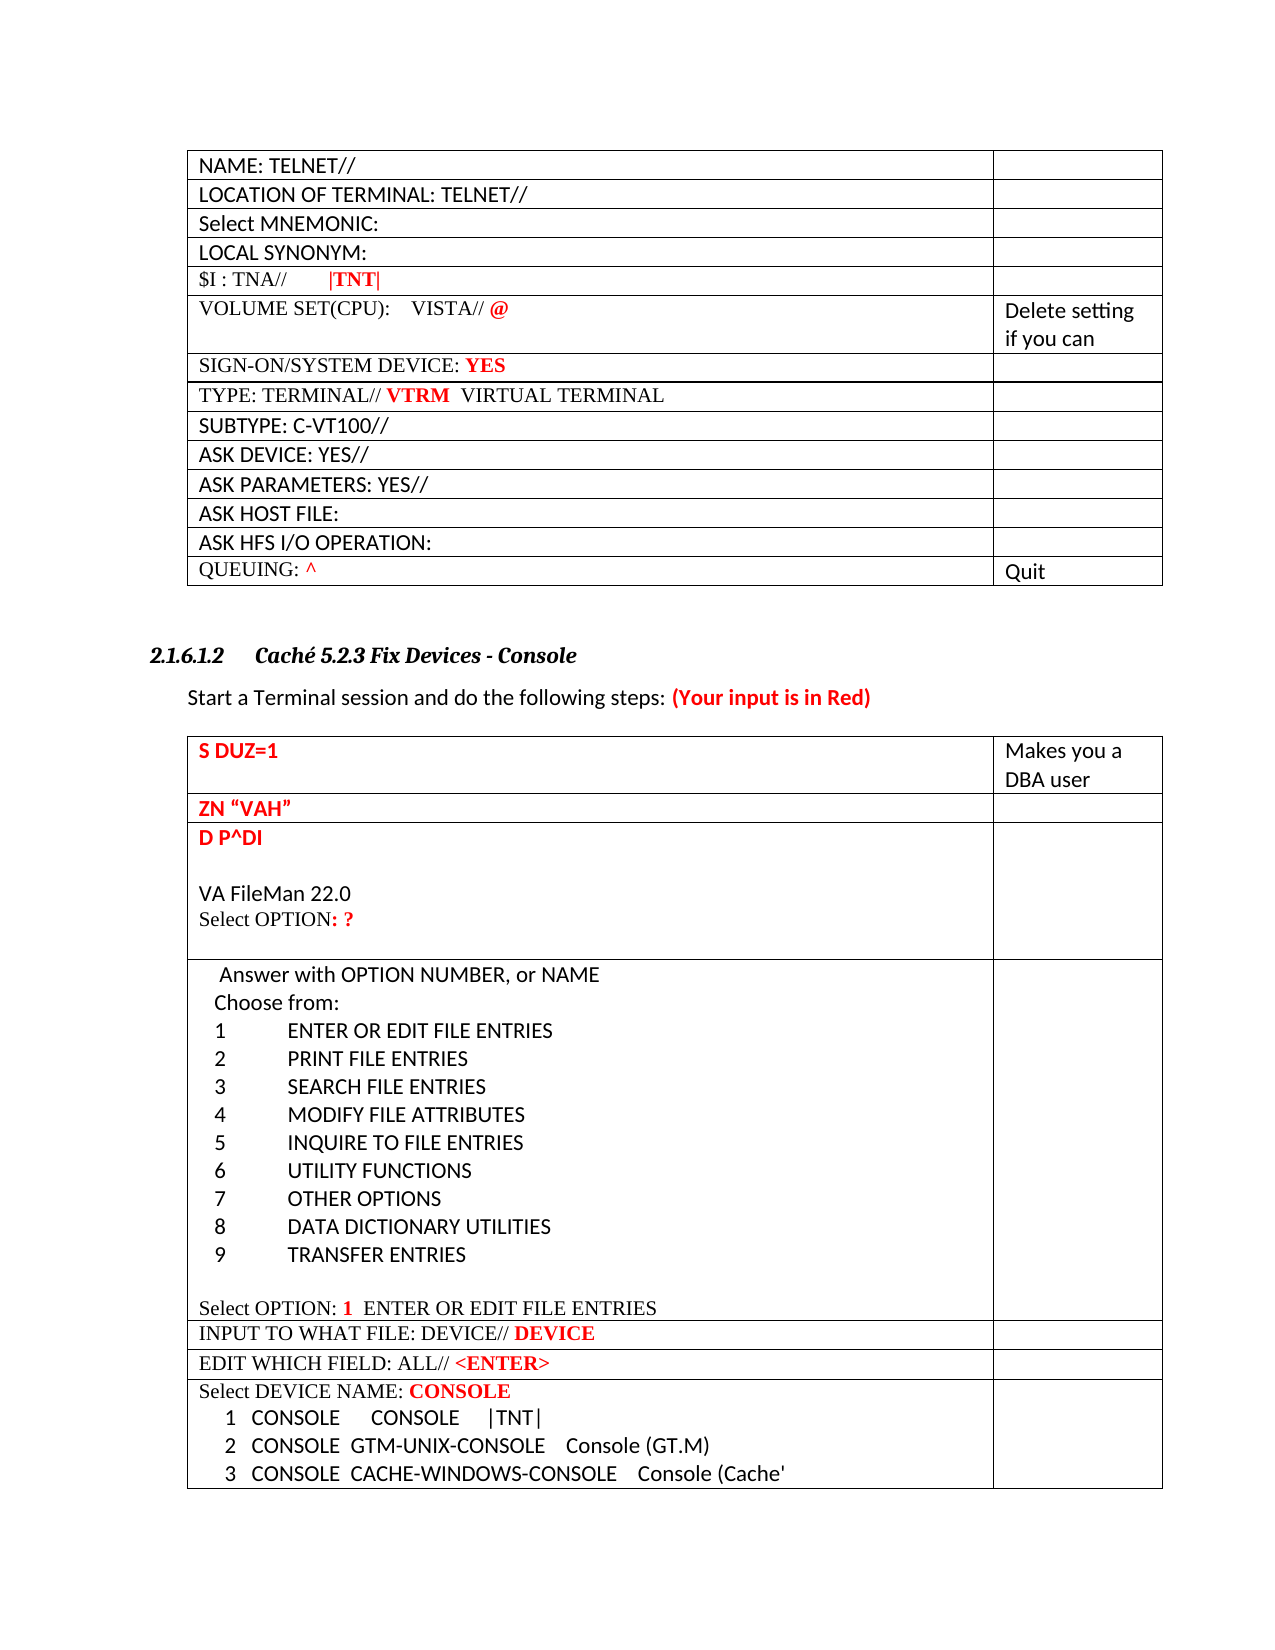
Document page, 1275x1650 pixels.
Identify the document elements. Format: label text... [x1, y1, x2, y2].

table_header S DUZ=1 [188, 737, 993, 793]
table_cell SIGN-ON/SYSTEM DEVICE: YES [188, 354, 993, 381]
table_cell [994, 238, 1162, 266]
table_cell [994, 209, 1162, 237]
table_cell [994, 960, 1162, 1320]
table_cell Select MNEMONIC: [188, 209, 993, 237]
table_cell ZN “VAH” [188, 794, 993, 822]
table_cell TYPE: TERMINAL// VTRM VIRTUAL TERMINAL [188, 383, 993, 411]
table_cell D P^DI VA FileMan 22.0 Select OPTION: ? [188, 823, 993, 959]
table_cell [994, 383, 1162, 411]
table_cell ASK HFS I/O OPERATION: [188, 528, 993, 556]
table_cell ASK PARAMETERS: YES// [188, 470, 993, 498]
table_cell [994, 267, 1162, 295]
table_cell [994, 441, 1162, 469]
table_cell Answer with OPTION NUMBER, or NAME Choose from: 1 ENTER OR EDIT FILE ENTRIES 2 PRINT FILE ENTRIES 3 SEARCH FILE ENTRIES 4 MODIFY FILE ATTRIBUTES 5 INQUIRE TO FILE ENTRIES 6 UTILITY FUNCTIONS 7 OTHER OPTIONS 8 DATA DICTIONARY UTILITIES 9 TRANSFER ENTRIES Select OPTION: 1 ENTER OR EDIT FILE ENTRIES [188, 960, 993, 1320]
table_cell [994, 794, 1162, 822]
table_cell [994, 1350, 1162, 1378]
table_cell [994, 528, 1162, 556]
table_cell Quit [994, 557, 1162, 585]
table_cell LOCAL SYNONYM: [188, 238, 993, 266]
table_cell [994, 412, 1162, 439]
table_cell [994, 499, 1162, 527]
table_cell [994, 823, 1162, 959]
table_cell ASK HOST FILE: [188, 499, 993, 527]
table_cell [994, 151, 1162, 179]
table_cell [994, 1380, 1162, 1488]
table_cell [994, 354, 1162, 381]
table_header Makes you a DBA user [994, 737, 1162, 793]
table_cell [994, 470, 1162, 498]
table_cell ASK DEVICE: YES// [188, 441, 993, 469]
table_cell VOLUME SET(CPU): VISTA// @ [188, 296, 993, 352]
subtitle Caché 5.2.3 Fix Devices - Console [150, 643, 1125, 669]
table_cell QUEUING: ^ [188, 557, 993, 585]
table_cell NAME: TELNET// [188, 151, 993, 179]
table_cell [994, 1321, 1162, 1349]
table_cell [994, 180, 1162, 208]
table_cell $I : TNA// |TNT| [188, 267, 993, 295]
table_cell LOCATION OF TERMINAL: TELNET// [188, 180, 993, 208]
table_cell INPUT TO WHAT FILE: DEVICE// DEVICE [188, 1321, 993, 1349]
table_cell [188, 1380, 993, 1488]
table_cell SUBTYPE: C-VT100// [188, 412, 993, 439]
text Start a Terminal session and do the following steps: (Your input is in Red) [150, 683, 1125, 711]
table_cell Delete setting if you can [994, 296, 1162, 352]
table_cell EDIT WHICH FIELD: ALL// <ENTER> [188, 1350, 993, 1378]
